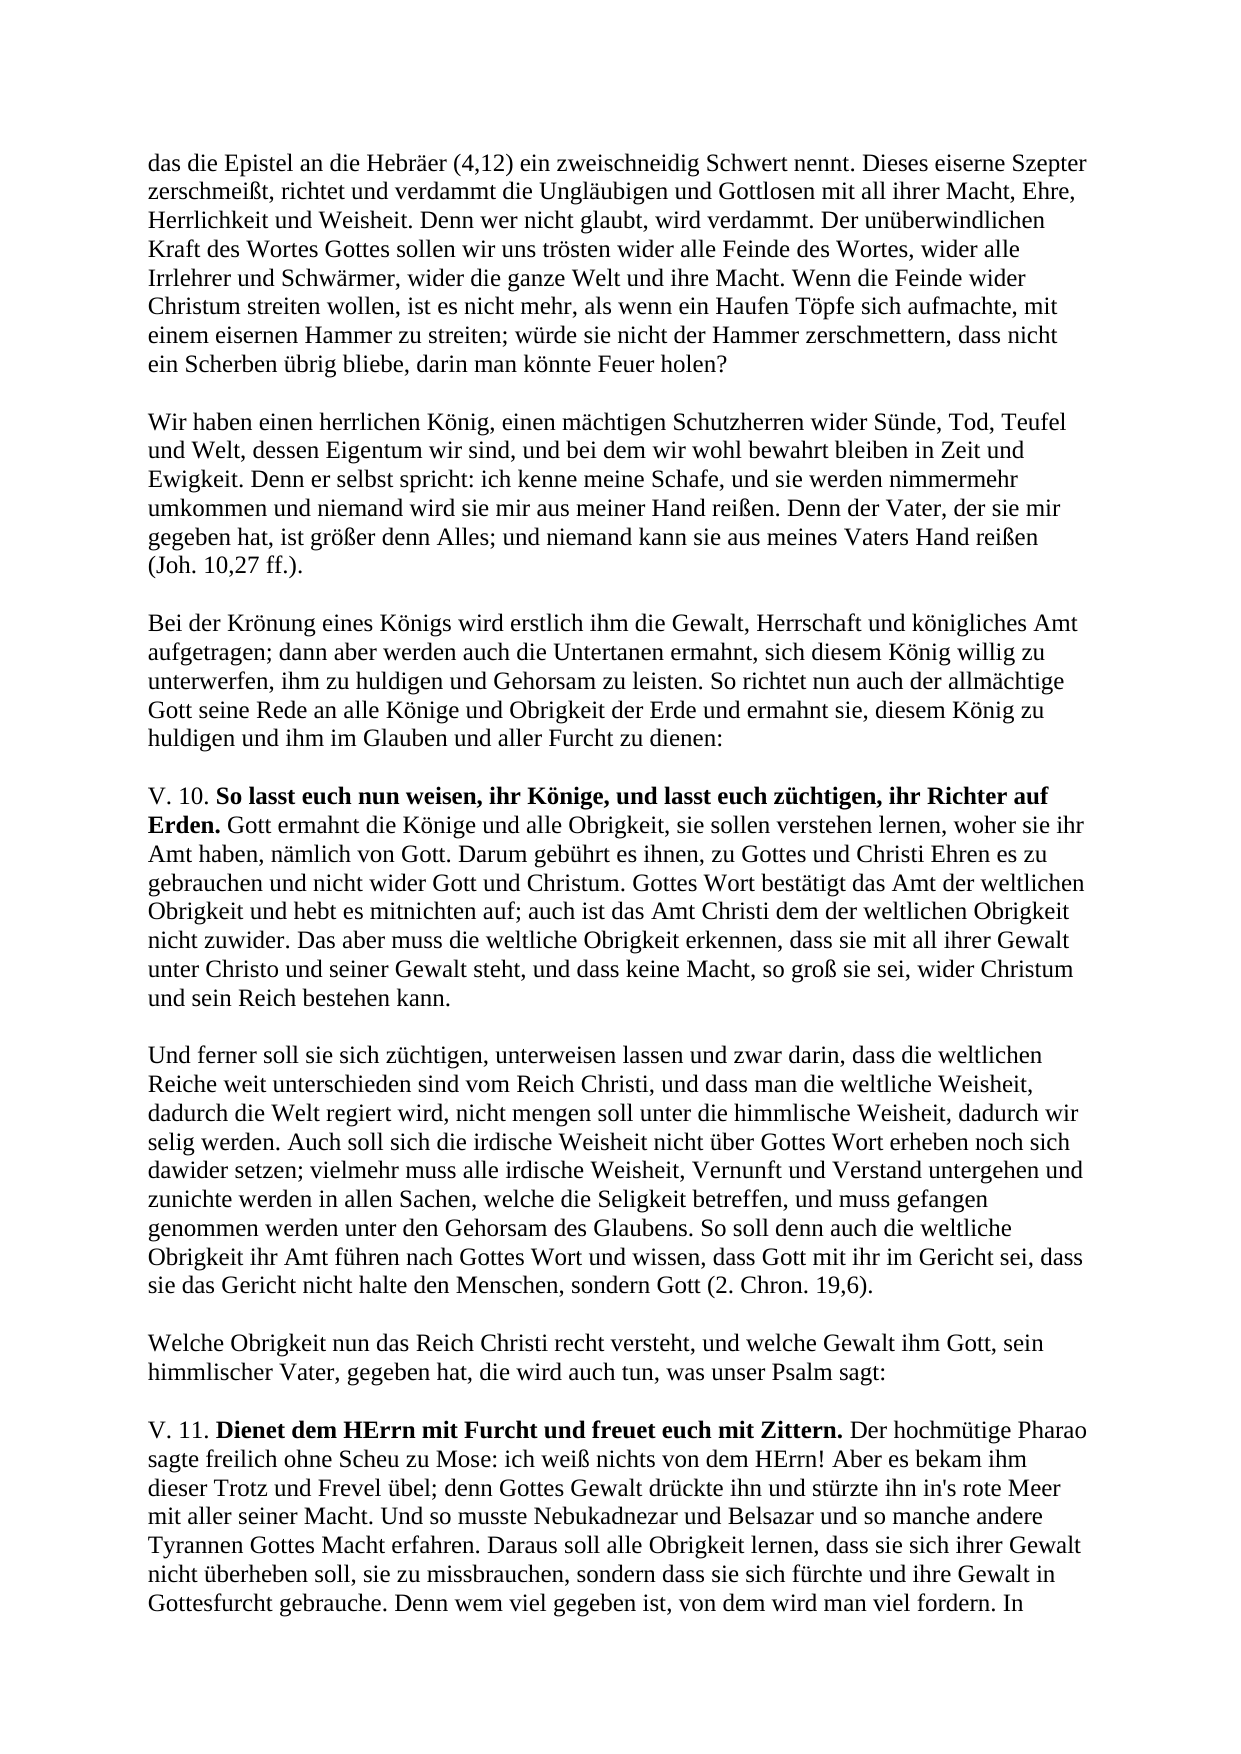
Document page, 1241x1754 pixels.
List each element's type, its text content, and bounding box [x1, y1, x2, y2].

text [148, 148, 1093, 378]
text V. 10. So lasst euch nun weisen, ihr Könige, und lasst euch züchtigen, ihr Richter auf Erden. Gott ermahnt die Könige und alle Obrigkeit, sie sollen verstehen lernen, woher sie ihr Amt haben, nämlich von Gott. Darum gebührt es ihnen, zu Gottes und Christi Ehren es zu gebrauchen und nicht wider Gott und Christum. Gottes Wort bestätigt das Amt der weltlichen Obrigkeit und hebt es mitnichten auf; auch ist das Amt Christi dem der weltlichen Obrigkeit nicht zuwider. Das aber muss die weltliche Obrigkeit erkennen, dass sie mit all ihrer Gewalt unter Christo und seiner Gewalt steht, und dass keine Macht, so groß sie sei, wider Christum und sein Reich bestehen kann. [148, 781, 1093, 1011]
text Wir haben einen herrlichen König, einen mächtigen Schutzherren wider Sünde, Tod, Teufel und Welt, dessen Eigentum wir sind, und bei dem wir wohl bewahrt bleiben in Zeit und Ewigkeit. Denn er selbst spricht: ich kenne meine Schafe, und sie werden nimmermehr umkommen und niemand wird sie mir aus meiner Hand reißen. Denn der Vater, der sie mir gegeben hat, ist größer denn Alles; und niemand kann sie aus meines Vaters Hand reißen (Joh. 10,27 ff.). [148, 407, 1093, 579]
text Und ferner soll sie sich züchtigen, unterweisen lassen und zwar darin, dass die weltlichen Reiche weit unterschieden sind vom Reich Christi, und dass man die weltliche Weisheit, dadurch die Welt regiert wird, nicht mengen soll unter die himmlische Weisheit, dadurch wir selig werden. Auch soll sich die irdische Weisheit nicht über Gottes Wort erheben noch sich dawider setzen; vielmehr muss alle irdische Weisheit, Vernunft und Verstand untergehen und zunichte werden in allen Sachen, welche die Seligkeit betreffen, und muss gefangen genommen werden unter den Gehorsam des Glaubens. So soll denn auch die weltliche Obrigkeit ihr Amt führen nach Gottes Wort und wissen, dass Gott mit ihr im Gericht sei, dass sie das Gericht nicht halte den Menschen, sondern Gott (2. Chron. 19,6). [148, 1041, 1093, 1299]
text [148, 1415, 1093, 1616]
text Bei der Krönung eines Königs wird erstlich ihm die Gewalt, Herrschaft und königliches Amt aufgetragen; dann aber werden auch die Untertanen ermahnt, sich diesem König willig zu unterwerfen, ihm zu huldigen und Gehorsam zu leisten. So richtet nun auch der allmächtige Gott seine Rede an alle Könige und Obrigkeit der Erde und ermahnt sie, diesem König zu huldigen und ihm im Glauben und aller Furcht zu dienen: [148, 608, 1093, 752]
text Welche Obrigkeit nun das Reich Christi recht versteht, und welche Gewalt ihm Gott, sein himmlischer Vater, gegeben hat, die wird auch tun, was unser Psalm sagt: [148, 1328, 1093, 1386]
